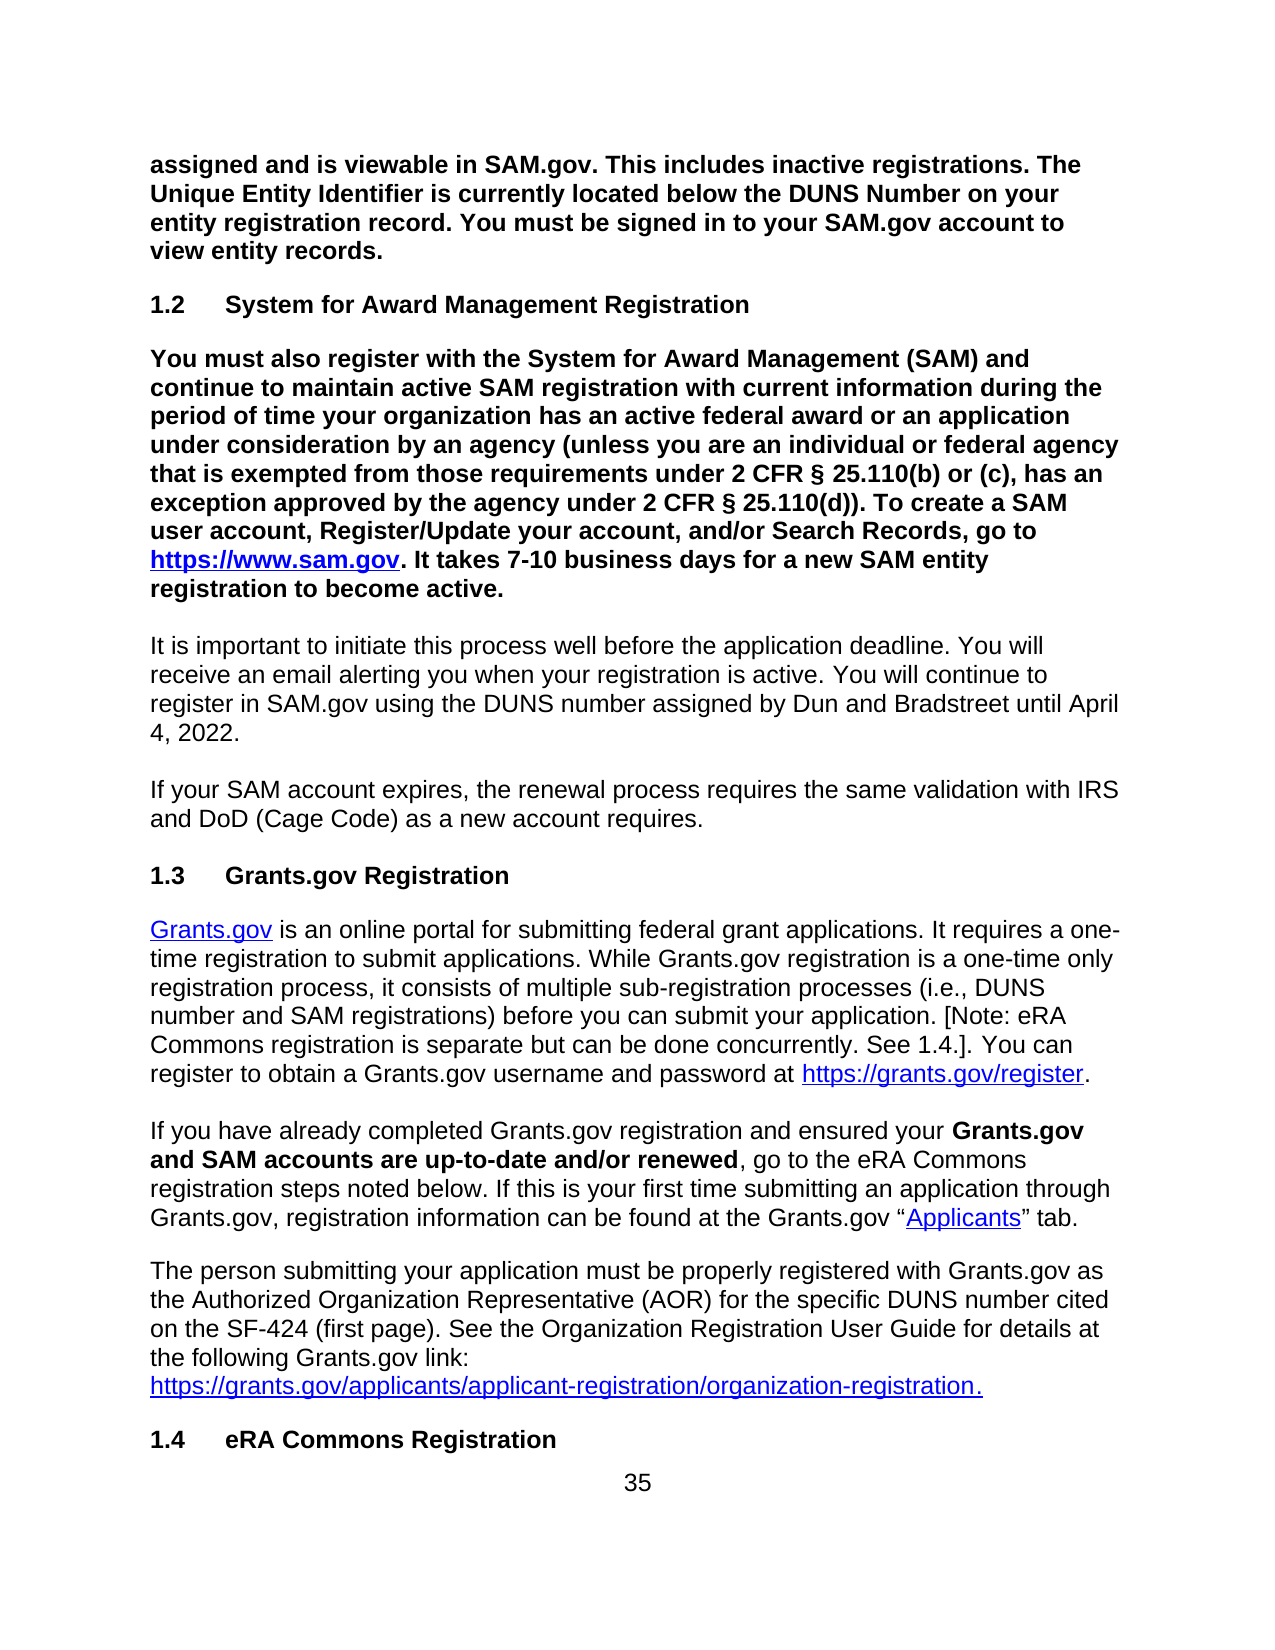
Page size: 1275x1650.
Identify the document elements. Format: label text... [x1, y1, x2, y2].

text If you have already completed Grants.gov registration and ensured your Grants.gov and SAM accounts are up-to-date and/or renewed, go to the eRA Commons registration steps noted below. If this is your first time submitting an application through Grants.gov, registration information can be found at the Grants.gov “Applicants” tab. [150, 1116, 1125, 1231]
list You must also register with the System for Award Management (SAM) and continue to maintain active SAM registration with current information during the period of time your organization has an active federal award or an application under consideration by an agency (unless you are an individual or federal agency that is exempted from those requirements under 2 CFR § 25.110(b) or (c), has an exception approved by the agency under 2 CFR § 25.110(d)). To create a SAM user account, Register/Update your account, and/or Search Records, go to https://www.sam.gov. It takes 7-10 business days for a new SAM entity registration to become active. [150, 344, 1125, 602]
list The person submitting your application must be properly registered with Grants.gov as the Authorized Organization Representative (AOR) for the specific DUNS number cited on the SF-424 (first page). See the Organization Registration User Guide for details at the following Grants.gov link: https://grants.gov/applicants/applicant-registration/organization-registration. [150, 1256, 1125, 1400]
text Grants.gov is an online portal for submitting federal grant applications. It requires a one-time registration to submit applications. While Grants.gov registration is a one-time only registration process, it consists of multiple sub-registration processes (i.e., DUNS number and SAM registrations) before you can submit your application. [Note: eRA Commons registration is separate but can be done concurrently. See 1.4.]. You can register to obtain a Grants.gov username and password at https://grants.gov/register. [150, 915, 1125, 1087]
text 1.4 eRA Commons Registration [150, 1425, 1125, 1454]
text 1.2 System for Award Management Registration [150, 290, 1125, 319]
list If your SAM account expires, the renewal process requires the same validation with IRS and DoD (Cage Code) as a new account requires. [150, 775, 1125, 832]
text 1.3 Grants.gov Registration [150, 861, 1125, 890]
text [150, 150, 1125, 265]
list It is important to initiate this process well before the application deadline. You will receive an email alerting you when your registration is active. You will continue to register in SAM.gov using the DUNS number assigned by Dun and Bradstreet until April 4, 2022. [150, 631, 1125, 746]
